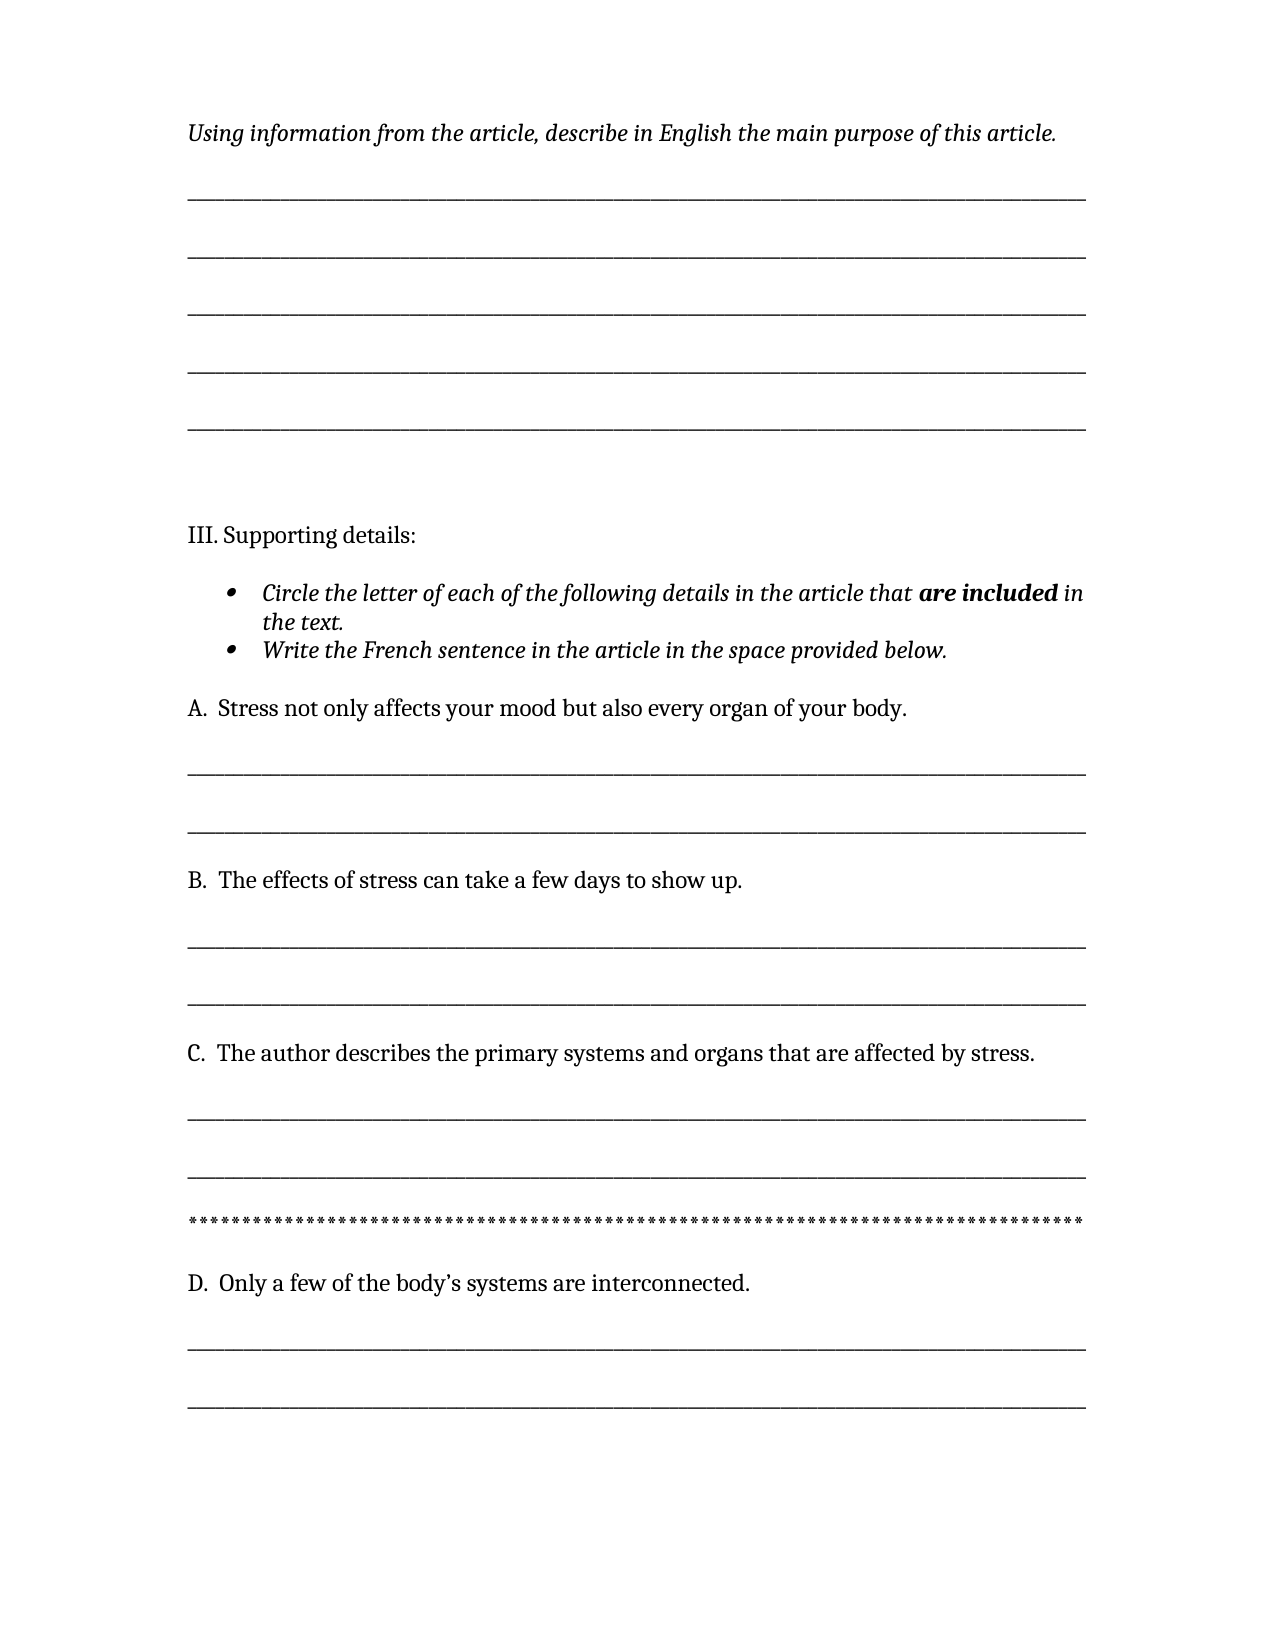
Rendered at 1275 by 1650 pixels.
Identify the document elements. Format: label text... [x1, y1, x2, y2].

text Using information from the article, describe in English the main purpose of this article. [187, 119, 1087, 147]
list Write the French sentence in the article in the space provided below. [225, 636, 1087, 665]
text ************************************************************************************ [187, 1211, 1087, 1240]
text D. Only a few of the body’s systems are interconnected. [187, 1269, 1087, 1297]
text _________________________________________________________________________________________________ [187, 234, 1087, 262]
text _________________________________________________________________________________________________ [187, 924, 1087, 952]
text C. The author describes the primary systems and organs that are affected by stress. [187, 1039, 1087, 1067]
text III. Supporting details: [187, 521, 1087, 550]
text _________________________________________________________________________________________________ [187, 809, 1087, 837]
text _________________________________________________________________________________________________ [187, 176, 1087, 205]
text _________________________________________________________________________________________________ [187, 1154, 1087, 1182]
text _________________________________________________________________________________________________ [187, 981, 1087, 1010]
text A. Stress not only affects your mood but also every organ of your body. [187, 694, 1087, 722]
text _________________________________________________________________________________________________ [187, 406, 1087, 435]
text _________________________________________________________________________________________________ [187, 751, 1087, 780]
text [187, 1384, 1087, 1412]
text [187, 1326, 1087, 1355]
text _________________________________________________________________________________________________ [187, 349, 1087, 377]
text _________________________________________________________________________________________________ [187, 1096, 1087, 1125]
text B. The effects of stress can take a few days to show up. [187, 866, 1087, 895]
list Circle the letter of each of the following details in the article that are included in the text. [225, 579, 1087, 636]
text _________________________________________________________________________________________________ [187, 291, 1087, 320]
